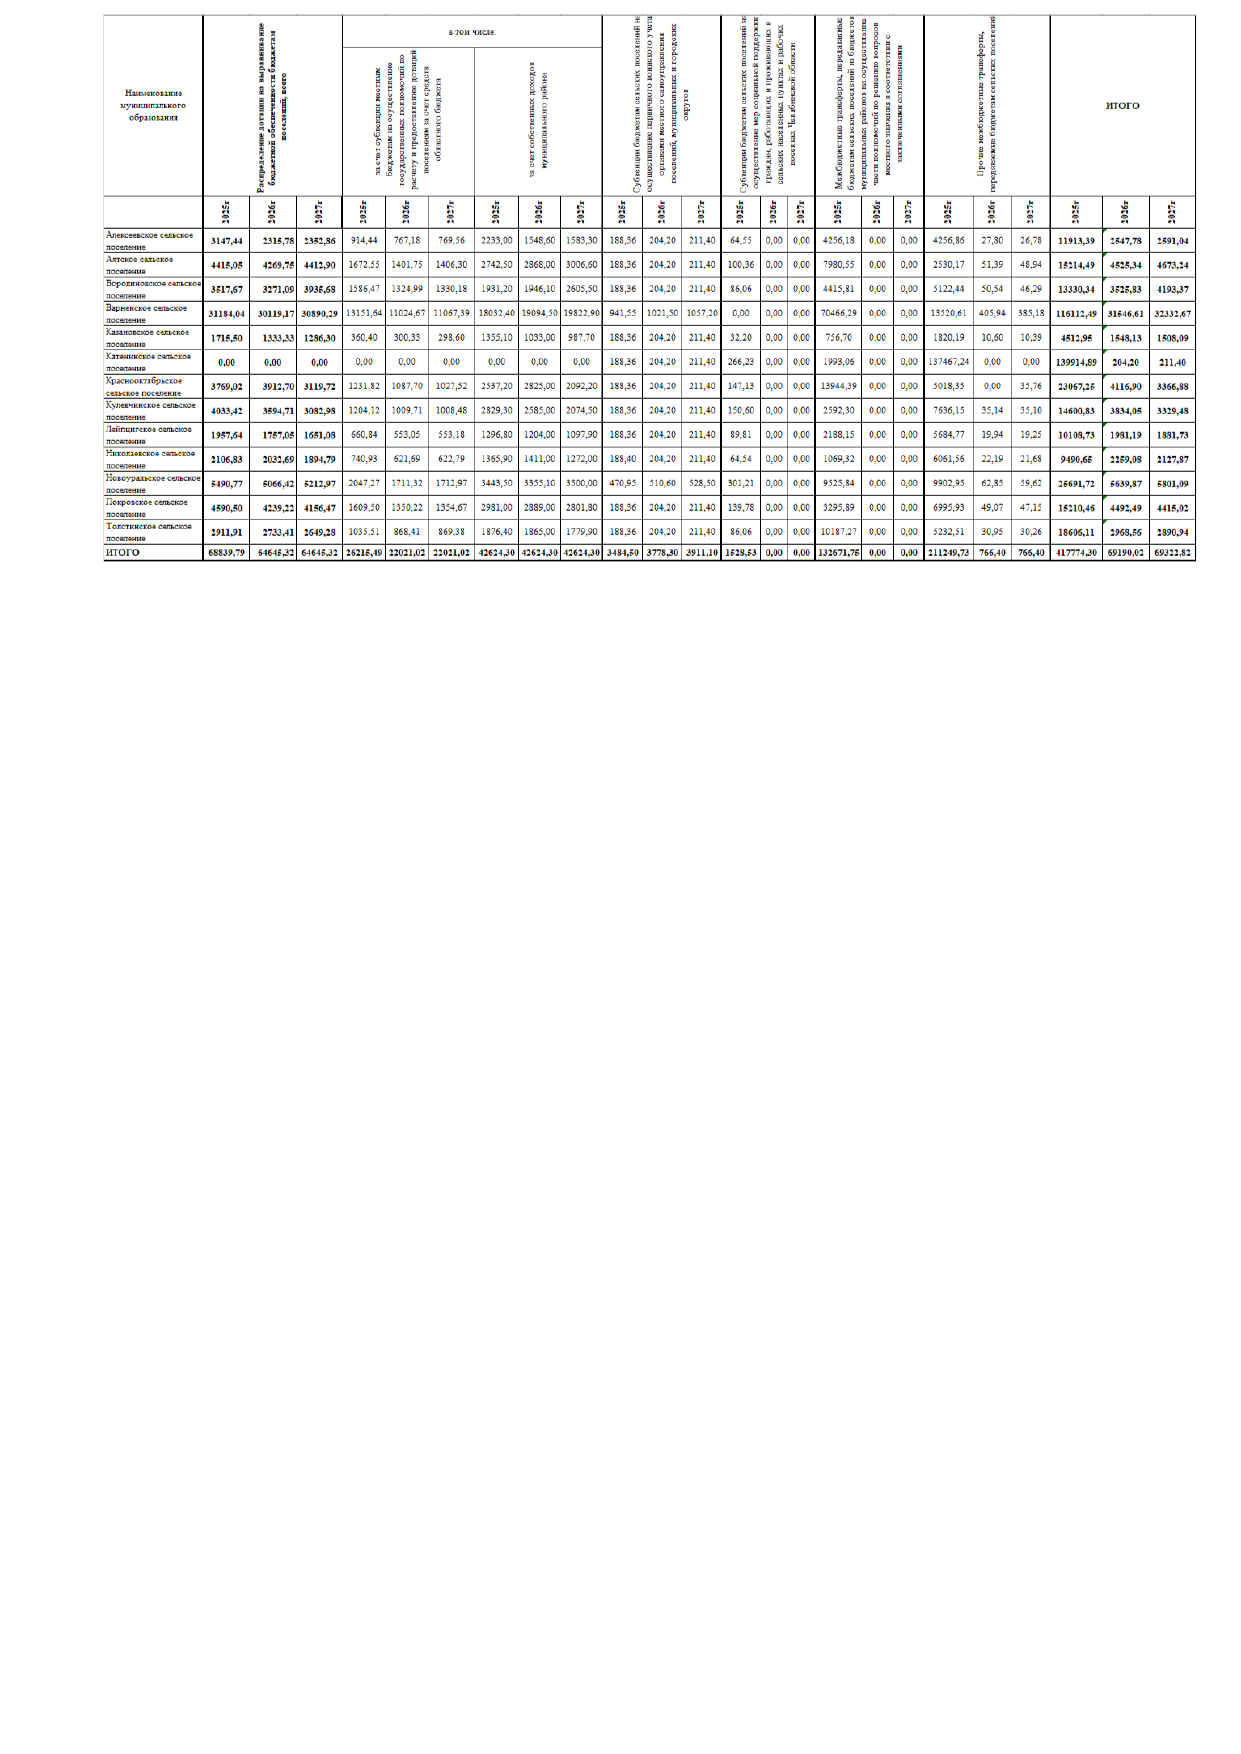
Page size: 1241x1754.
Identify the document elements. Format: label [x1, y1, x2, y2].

picture [103, 14, 1197, 562]
